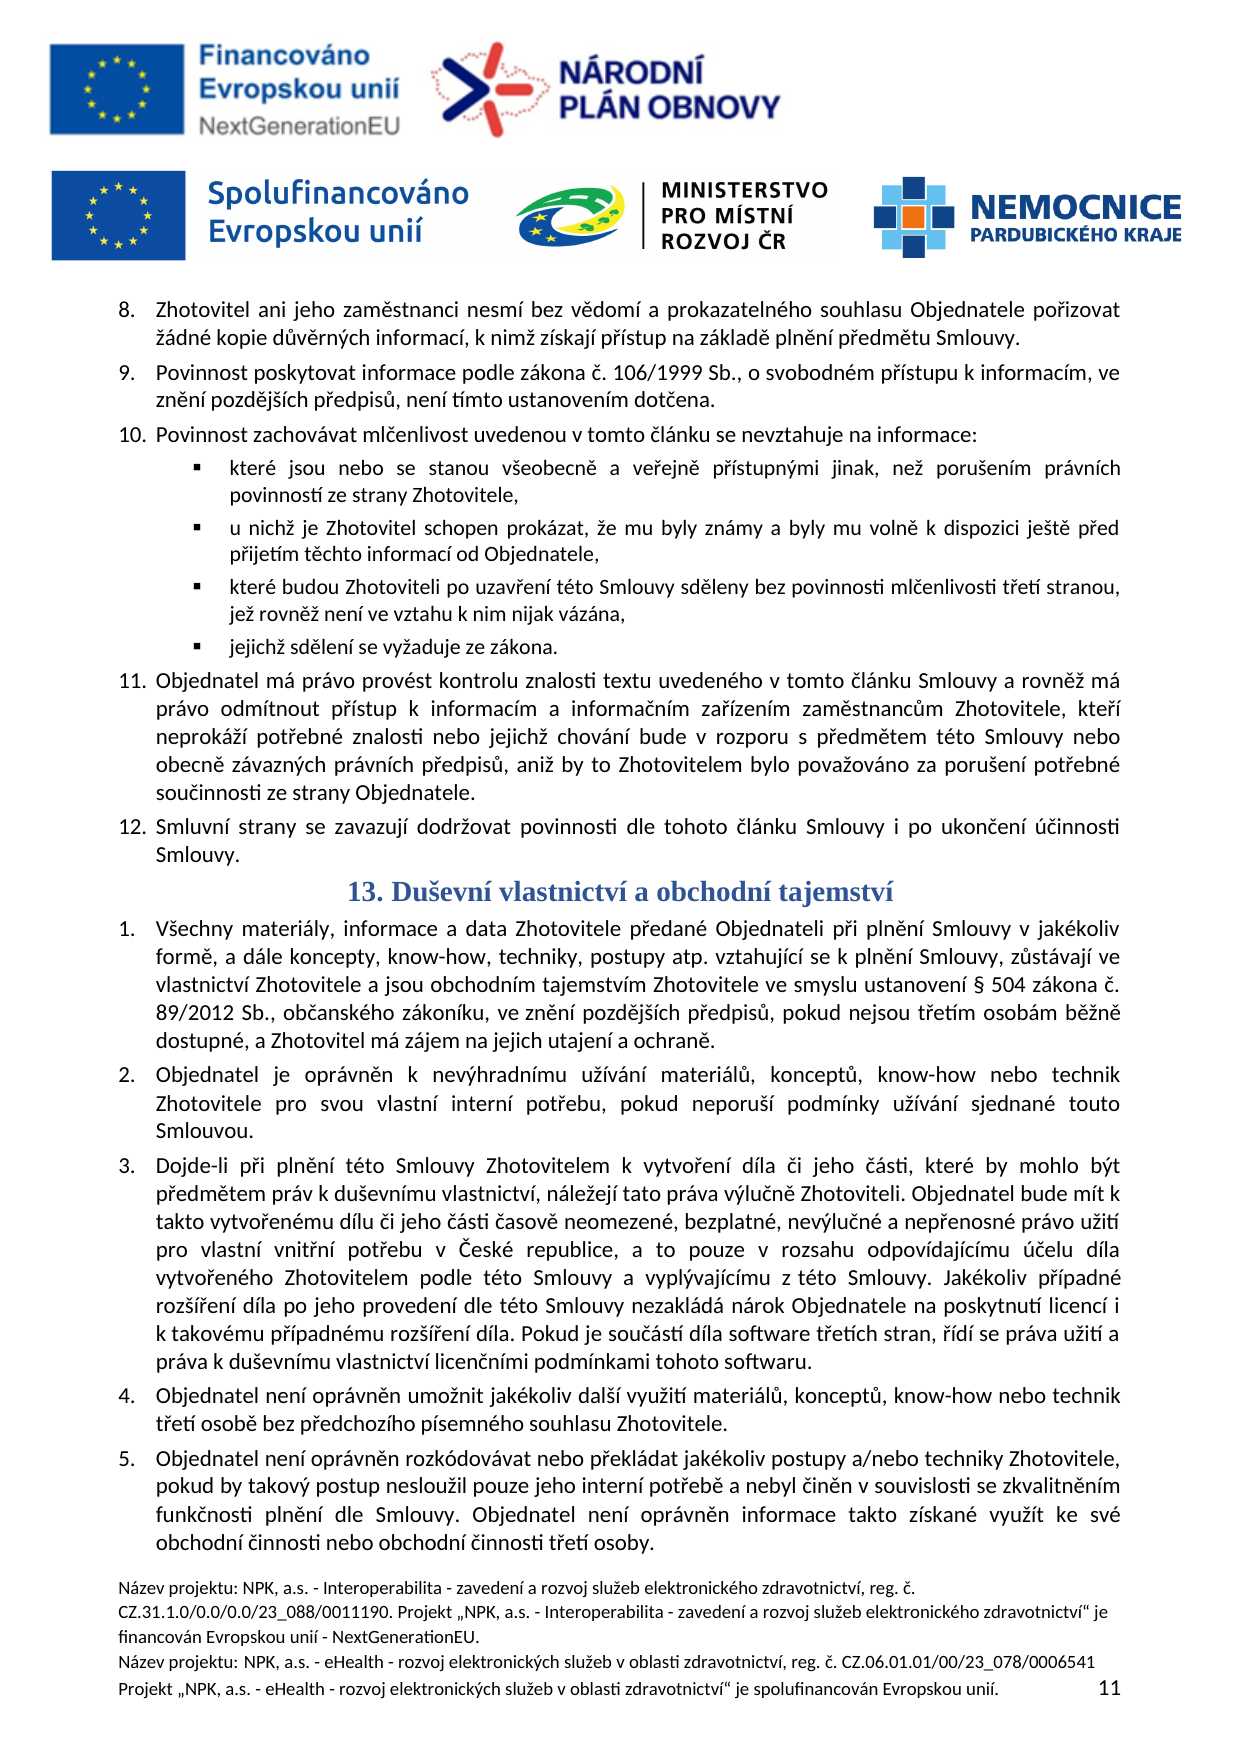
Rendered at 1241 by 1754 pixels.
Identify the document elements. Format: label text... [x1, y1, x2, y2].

list Dojde-li při plnění této Smlouvy Zhotovitelem k vytvoření díla či jeho části, které by mohlo být předmětem práv k duševnímu vlastnictví, náležejí tato práva výlučně Zhotoviteli. Objednatel bude mít k takto vytvořenému dílu či jeho části časově neomezené, bezplatné, nevýlučné a nepřenosné právo užití pro vlastní vnitřní potřebu v České republice, a to pouze v rozsahu odpovídajícímu účelu díla vytvořeného Zhotovitelem podle této Smlouvy a vyplývajícímu z této Smlouvy. Jakékoliv případné rozšíření díla po jeho provedení dle této Smlouvy nezakládá nárok Objednatele na poskytnutí licencí i k takovému případnému rozšíření díla. Pokud je součástí díla software třetích stran, řídí se práva užití a práva k duševnímu vlastnictví licenčními podmínkami tohoto softwaru. [118, 1151, 1122, 1375]
list Zhotovitel ani jeho zaměstnanci nesmí bez vědomí a prokazatelného souhlasu Objednatele pořizovat žádné kopie důvěrných informací, k nimž získají přístup na základě plnění předmětu Smlouvy. [118, 295, 1122, 351]
list Smluvní strany se zavazují dodržovat povinnosti dle tohoto článku Smlouvy i po ukončení účinnosti Smlouvy. [118, 812, 1122, 868]
list Povinnost zachovávat mlčenlivost uvedenou v tomto článku se nevztahuje na informace: [118, 420, 1122, 448]
picture [40, 11, 802, 163]
list u nichž je Zhotovitel schopen prokázat, že mu byly známy a byly mu volně k dispozici ještě před přijetím těchto informací od Objednatele, [192, 514, 1122, 567]
list Objednatel má právo provést kontrolu znalosti textu uvedeného v tomto článku Smlouvy a rovněž má právo odmítnout přístup k informacím a informačním zařízením zaměstnancům Zhotovitele, kteří neprokáží potřebné znalosti nebo jejichž chování bude v rozporu s předmětem této Smlouvy nebo obecně závazných právních předpisů, aniž by to Zhotovitelem bylo považováno za porušení potřebné součinnosti ze strany Objednatele. [118, 666, 1122, 806]
list Objednatel není oprávněn rozkódovávat nebo překládat jakékoliv postupy a/nebo techniky Zhotovitele, pokud by takový postup nesloužil pouze jeho interní potřebě a nebyl činěn v souvislosti se zkvalitněním funkčnosti plnění dle Smlouvy. Objednatel není oprávněn informace takto získané využít ke své obchodní činnosti nebo obchodní činnosti třetí osoby. [118, 1444, 1122, 1556]
list Povinnost poskytovat informace podle zákona č. 106/1999 Sb., o svobodném přístupu k informacím, ve znění pozdějších předpisů, není tímto ustanovením dotčena. [118, 358, 1122, 414]
list které jsou nebo se stanou všeobecně a veřejně přístupnými jinak, než porušením právních povinností ze strany Zhotovitele, [192, 454, 1122, 507]
list které budou Zhotoviteli po uzavření této Smlouvy sděleny bez povinnosti mlčenlivosti třetí stranou, jež rovněž není ve vztahu k nim nijak vázána, [192, 573, 1122, 627]
list jejichž sdělení se vyžaduje ze zákona. [192, 633, 1122, 659]
picture [49, 168, 833, 263]
list Objednatel není oprávněn umožnit jakékoliv další využití materiálů, konceptů, know-how nebo technik třetí osobě bez předchozího písemného souhlasu Zhotovitele. [118, 1381, 1122, 1437]
list Objednatel je oprávněn k nevýhradnímu užívání materiálů, konceptů, know-how nebo technik Zhotovitele pro svou vlastní interní potřebu, pokud neporuší podmínky užívání sjednané touto Smlouvou. [118, 1061, 1122, 1145]
subtitle Duševní vlastnictví a obchodní tajemství [118, 874, 1122, 908]
picture [872, 176, 1182, 259]
list Všechny materiály, informace a data Zhotovitele předané Objednateli při plnění Smlouvy v jakékoliv formě, a dále koncepty, know-how, techniky, postupy atp. vztahující se k plnění Smlouvy, zůstávají ve vlastnictví Zhotovitele a jsou obchodním tajemstvím Zhotovitele ve smyslu ustanovení § 504 zákona č. 89/2012 Sb., občanského zákoníku, ve znění pozdějších předpisů, pokud nejsou třetím osobám běžně dostupné, a Zhotovitel má zájem na jejich utajení a ochraně. [118, 914, 1122, 1054]
